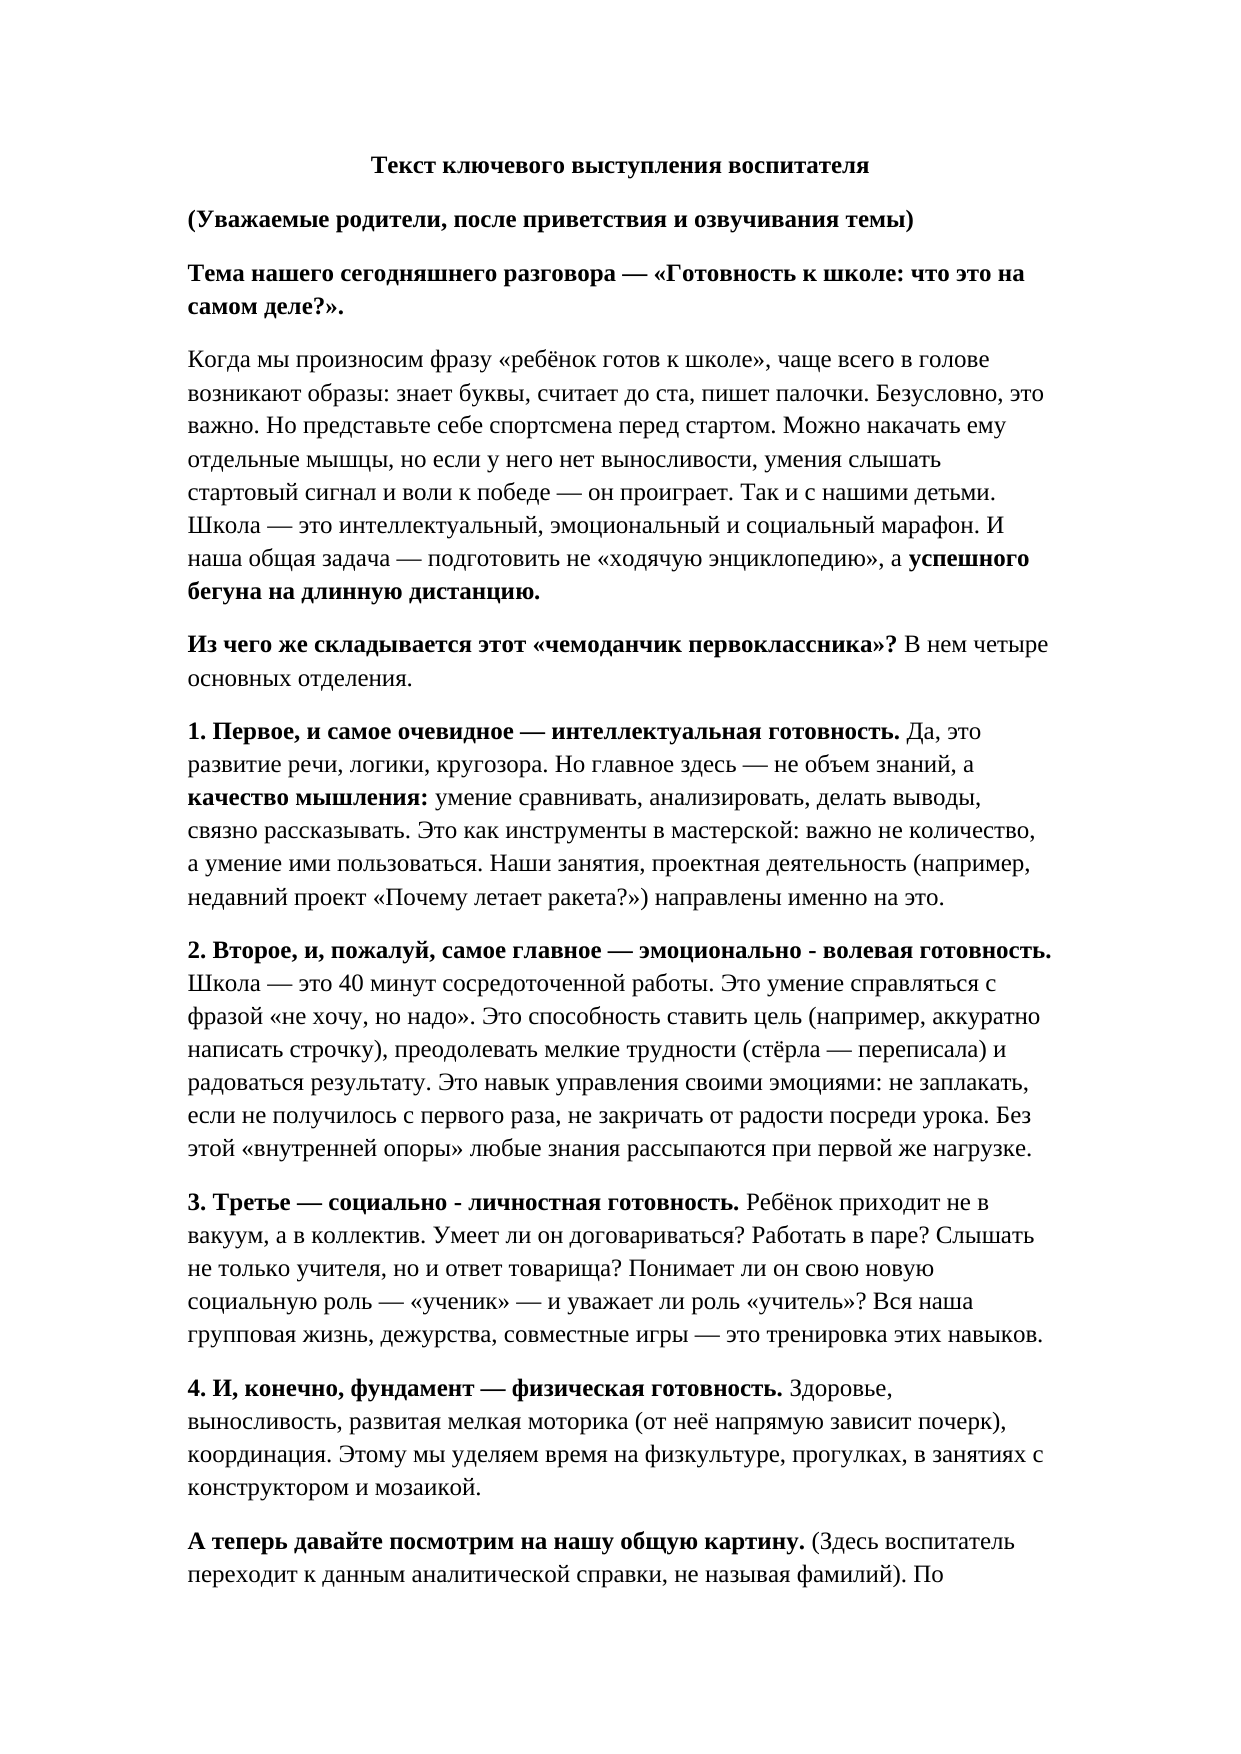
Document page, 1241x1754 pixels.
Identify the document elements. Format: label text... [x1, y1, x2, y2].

text Когда мы произносим фразу «ребёнок готов к школе», чаще всего в голове возникают образы: знает буквы, считает до ста, пишет палочки. Безусловно, это важно. Но представьте себе спортсмена перед стартом. Можно накачать ему отдельные мышцы, но если у него нет выносливости, умения слышать стартовый сигнал и воли к победе — он проиграет. Так и с нашими детьми. Школа — это интеллектуальный, эмоциональный и социальный марафон. И наша общая задача — подготовить не «ходячую энциклопедию», а успешного бегуна на длинную дистанцию. [187, 344, 1053, 604]
text 3. Третье — социально - личностная готовность. Ребёнок приходит не в вакуум, а в коллектив. Умеет ли он договариваться? Работать в паре? Слышать не только учителя, но и ответ товарища? Понимает ли он свою новую социальную роль — «ученик» — и уважает ли роль «учитель»? Вся наша групповая жизнь, дежурства, совместные игры — это тренировка этих навыков. [187, 1187, 1053, 1348]
text Из чего же складывается этот «чемоданчик первоклассника»? В нем четыре основных отделения. [187, 629, 1053, 691]
text 2. Второе, и, пожалуй, самое главное — эмоционально - волевая готовность. Школа — это 40 минут сосредоточенной работы. Это умение справляться с фразой «не хочу, но надо». Это способность ставить цель (например, аккуратно написать строчку), преодолевать мелкие трудности (стёрла — переписала) и радоваться результату. Это навык управления своими эмоциями: не заплакать, если не получилось с первого раза, не закричать от радости посреди урока. Без этой «внутренней опоры» любые знания рассыпаются при первой же нагрузке. [187, 935, 1053, 1162]
text Текст ключевого выступления воспитателя [187, 150, 1053, 179]
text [187, 1526, 1053, 1588]
text 4. И, конечно, фундамент — физическая готовность. Здоровье, выносливость, развитая мелкая моторика (от неё напрямую зависит почерк), координация. Этому мы уделяем время на физкультуре, прогулках, в занятиях с конструктором и мозаикой. [187, 1373, 1053, 1501]
text 1. Первое, и самое очевидное — интеллектуальная готовность. Да, это развитие речи, логики, кругозора. Но главное здесь — не объем знаний, а качество мышления: умение сравнивать, анализировать, делать выводы, связно рассказывать. Это как инструменты в мастерской: важно не количество, а умение ими пользоваться. Наши занятия, проектная деятельность (например, недавний проект «Почему летает ракета?») направлены именно на это. [187, 716, 1053, 910]
text Тема нашего сегодняшнего разговора — «Готовность к школе: что это на самом деле?». [187, 258, 1053, 319]
text (Уважаемые родители, после приветствия и озвучивания темы) [187, 204, 1053, 233]
